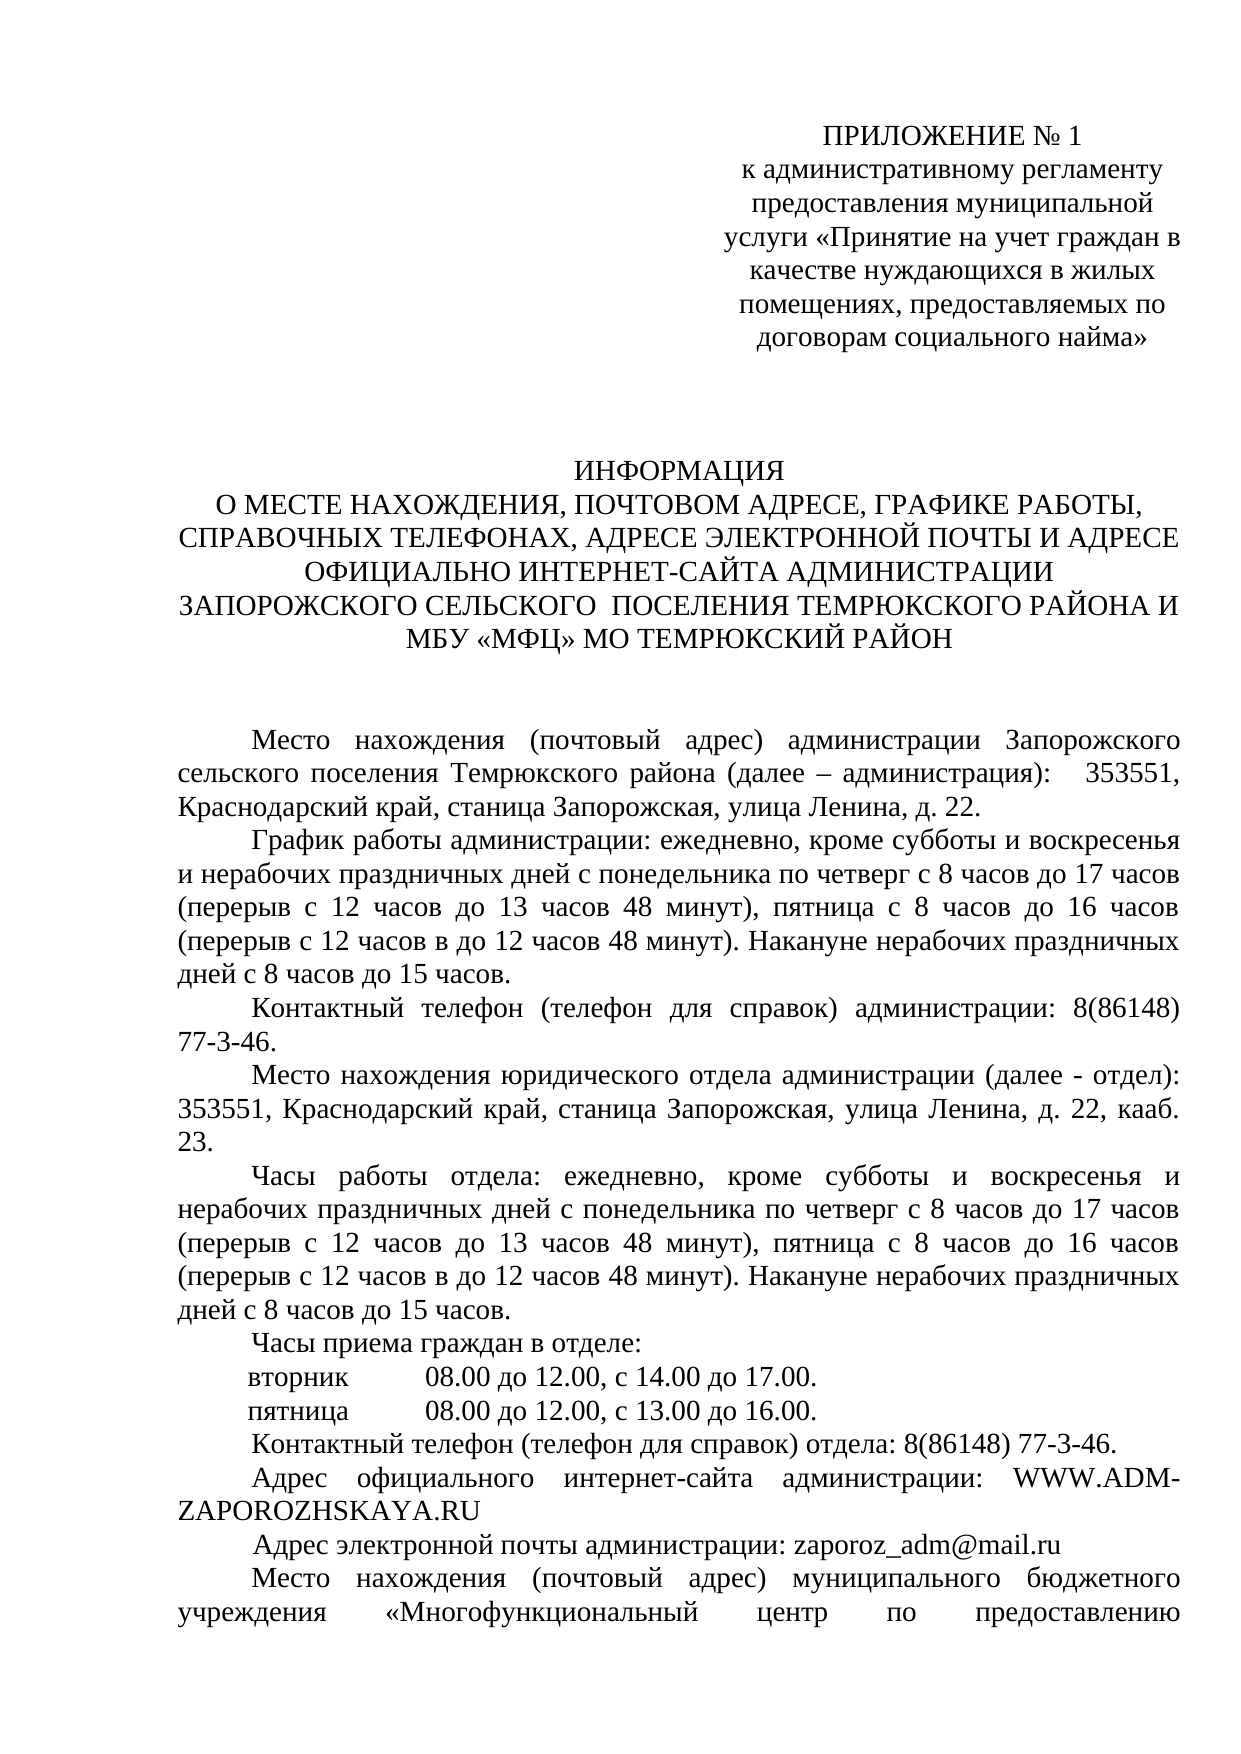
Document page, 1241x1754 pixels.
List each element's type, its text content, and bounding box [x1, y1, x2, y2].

text Адрес электронной почты администрации: zaporoz_adm@mail.ru [178, 1527, 1175, 1560]
text График работы администрации: ежедневно, кроме субботы и воскресенья и нерабочих праздничных дней с понедельника по четверг с 8 часов до 17 часов (перерыв с 12 часов до 13 часов 48 минут), пятница с 8 часов до 16 часов (перерыв с 12 часов в до 12 часов 48 минут). Накануне нерабочих праздничных дней с 8 часов до 15 часов. [177, 822, 1181, 990]
text ПРИЛОЖЕНИЕ № 1 [723, 118, 1181, 152]
text Место нахождения юридического отдела администрации (далее - отдел): 353551, Краснодарский край, станица Запорожская, улица Ленина, д. 22, кааб. 23. [177, 1057, 1181, 1158]
text к административному регламенту [723, 152, 1181, 185]
table_cell 08.00 до 12.00, с 13.00 до 16.00. [414, 1393, 989, 1426]
text Адрес официального интернет-сайта администрации: WWW.ADM-ZAPOROZHSKAYA.RU [177, 1460, 1181, 1527]
text ИНФОРМАЦИЯ [177, 453, 1181, 487]
text Контактный телефон (телефон для справок) отдела: 8(86148) 77-3-46. [177, 1426, 1181, 1460]
table_header 08.00 до 12.00, с 14.00 до 17.00. [414, 1359, 989, 1393]
table_cell пятница [236, 1393, 413, 1426]
text предоставления муниципальной услуги «Принятие на учет граждан в качестве нуждающихся в жилых помещениях, предоставляемых по договорам социального найма» [723, 185, 1181, 353]
text Место нахождения (почтовый адрес) администрации Запорожского сельского поселения Темрюкского района (далее – администрация): 353551, Краснодарский край, станица Запорожская, улица Ленина, д. 22. [177, 722, 1181, 822]
table_header вторник [236, 1359, 413, 1393]
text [177, 1560, 1181, 1627]
text Часы приема граждан в отделе: [177, 1326, 1181, 1359]
text О МЕСТЕ НАХОЖДЕНИЯ, ПОЧТОВОМ АДРЕСЕ, ГРАФИКЕ РАБОТЫ, СПРАВОЧНЫХ ТЕЛЕФОНАХ, АДРЕСЕ ЭЛЕКТРОННОЙ ПОЧТЫ И АДРЕСЕ ОФИЦИАЛЬНО ИНТЕРНЕТ-САЙТА АДМИНИСТРАЦИИ [177, 487, 1181, 588]
text Часы работы отдела: ежедневно, кроме субботы и воскресенья и нерабочих праздничных дней с понедельника по четверг с 8 часов до 17 часов (перерыв с 12 часов до 13 часов 48 минут), пятница с 8 часов до 16 часов (перерыв с 12 часов в до 12 часов 48 минут). Накануне нерабочих праздничных дней с 8 часов до 15 часов. [177, 1158, 1181, 1326]
text ЗАПОРОЖСКОГО СЕЛЬСКОГО ПОСЕЛЕНИЯ ТЕМРЮКСКОГО РАЙОНА И МБУ «МФЦ» МО ТЕМРЮКСКИЙ РАЙОН [177, 588, 1181, 655]
text Контактный телефон (телефон для справок) администрации: 8(86148) 77-3-46. [177, 990, 1181, 1057]
